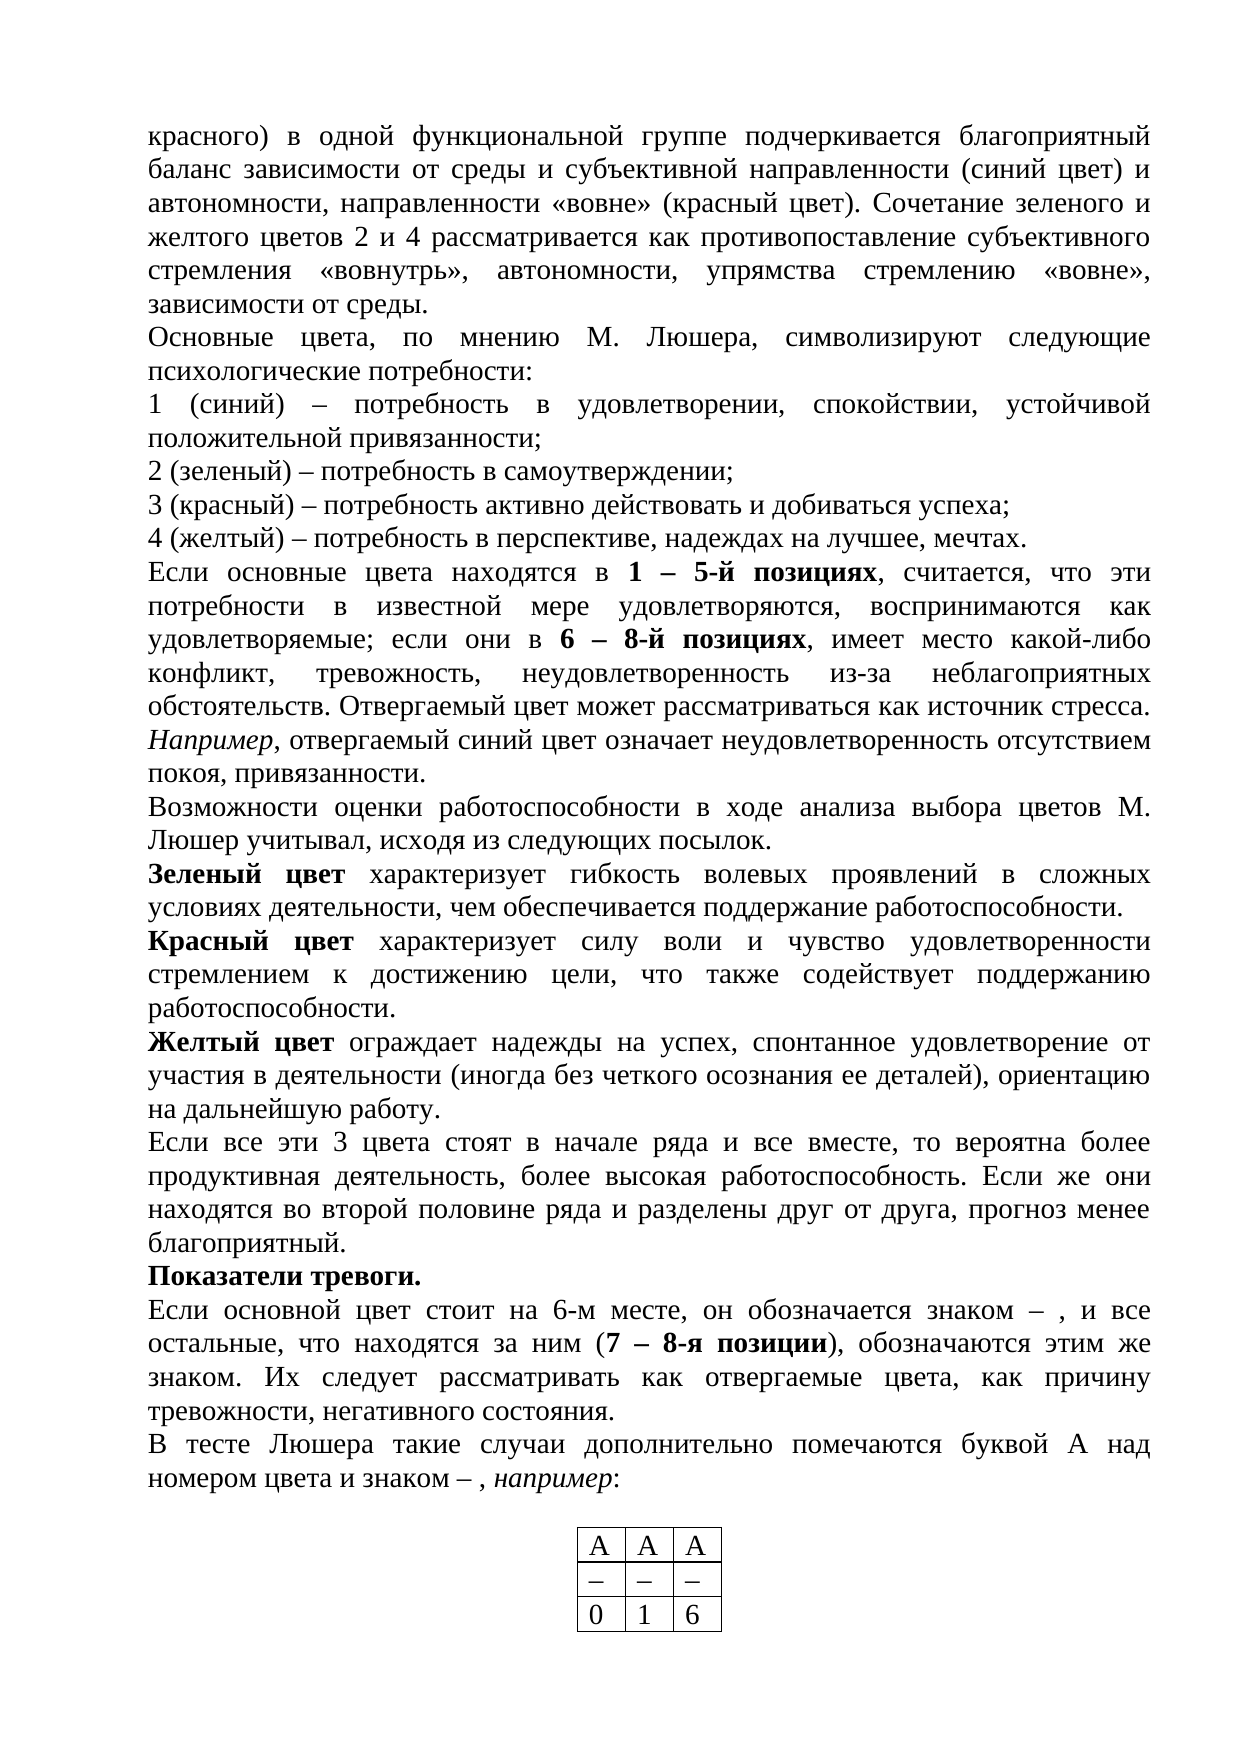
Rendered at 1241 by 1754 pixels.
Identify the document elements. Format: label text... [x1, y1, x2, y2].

table_header А [674, 1528, 721, 1561]
table_cell – [626, 1563, 673, 1596]
text 4 (желтый) – потребность в перспективе, надеждах на лучшее, мечтах. [148, 521, 1152, 554]
text Если основные цвета находятся в 1 – 5-й позициях, считается, что эти потребности в известной мере удовлетворяются, воспринимаются как удовлетворяемые; если они в 6 – 8-й позициях, имеет место какой-либо конфликт, тревожность, неудовлетворенность из-за неблагоприятных обстоятельств. Отвергаемый цвет может рассматриваться как источник стресса. Например, отвергаемый синий цвет означает неудовлетворенность отсутствием покоя, привязанности. [148, 554, 1152, 789]
text Желтый цвет ограждает надежды на успех, спонтанное удовлетворение от участия в деятельности (иногда без четкого осознания ее деталей), ориентацию на дальнейшую работу. [148, 1024, 1152, 1124]
text Красный цвет характеризует силу воли и чувство удовлетворенности стремлением к достижению цели, что также содействует поддержанию работоспособности. [148, 923, 1152, 1024]
table_cell 0 [578, 1597, 625, 1631]
text Основные цвета, по мнению М. Люшера, символизируют следующие психологические потребности: [148, 319, 1152, 386]
text Если основной цвет стоит на 6-м месте, он обозначается знаком – , и все остальные, что находятся за ним (7 – 8-я позиции), обозначаются этим же знаком. Их следует рассматривать как отвергаемые цвета, как причину тревожности, негативного состояния. [148, 1292, 1152, 1426]
text Возможности оценки работоспособности в ходе анализа выбора цветов М. Люшер учитывал, исходя из следующих посылок. [148, 789, 1152, 856]
table_header А [626, 1528, 673, 1561]
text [148, 118, 1152, 319]
text В тесте Люшера такие случаи дополнительно помечаются буквой А над номером цвета и знаком – , например: [148, 1426, 1152, 1493]
table_header А [578, 1528, 625, 1561]
table_cell – [674, 1563, 721, 1596]
table_cell 6 [674, 1597, 721, 1631]
text 1 (синий) – потребность в удовлетворении, спокойствии, устойчивой положительной привязанности; [148, 386, 1152, 453]
table_cell – [578, 1563, 625, 1596]
text Показатели тревоги. [148, 1258, 1152, 1292]
text Зеленый цвет характеризует гибкость волевых проявлений в сложных условиях деятельности, чем обеспечивается поддержание работоспособности. [148, 856, 1152, 923]
text Если все эти 3 цвета стоят в начале ряда и все вместе, то вероятна более продуктивная деятельность, более высокая работоспособность. Если же они находятся во второй половине ряда и разделены друг от друга, прогноз менее благоприятный. [148, 1124, 1152, 1258]
table_cell 1 [626, 1597, 673, 1631]
text 3 (красный) – потребность активно действовать и добиваться успеха; [148, 487, 1152, 521]
text 2 (зеленый) – потребность в самоутверждении; [148, 453, 1152, 487]
